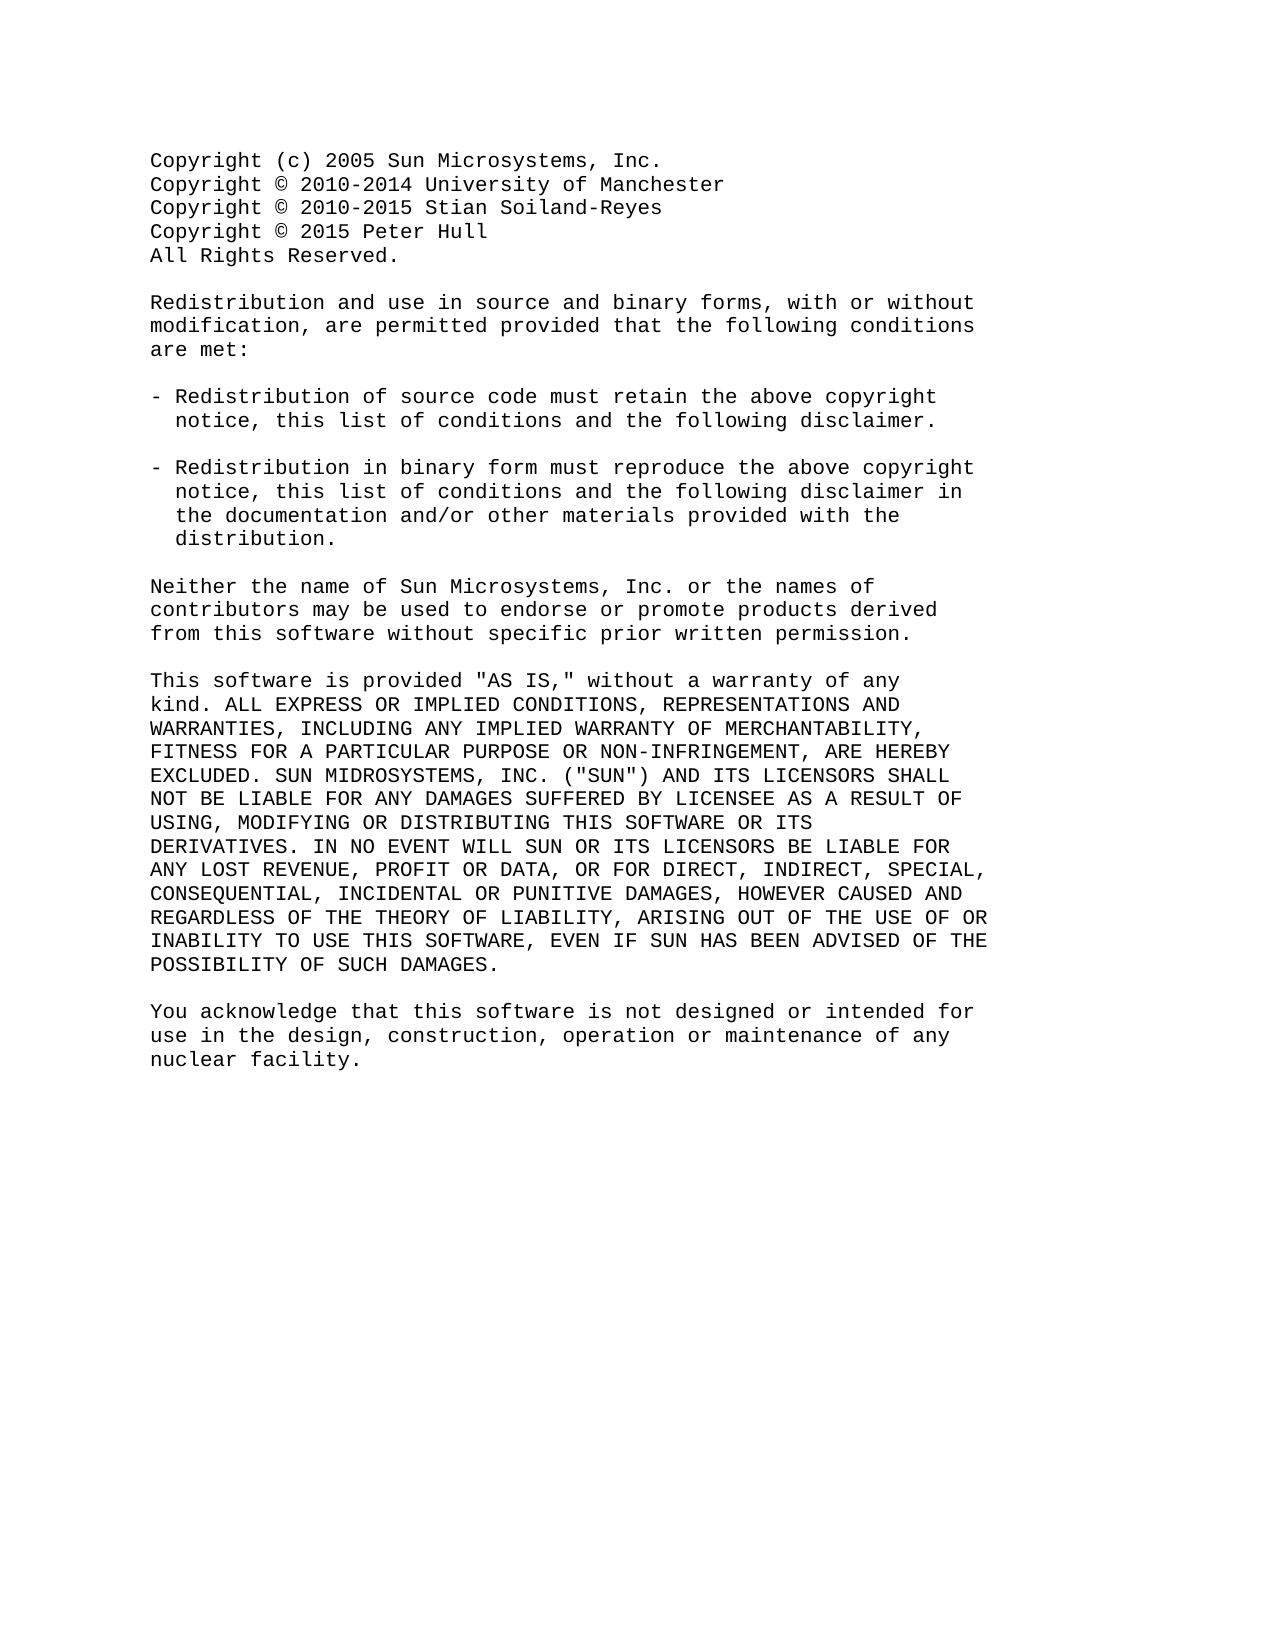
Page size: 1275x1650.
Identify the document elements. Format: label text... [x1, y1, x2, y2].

text NOT BE LIABLE FOR ANY DAMAGES SUFFERED BY LICENSEE AS A RESULT OF [150, 788, 1125, 812]
text use in the design, construction, operation or maintenance of any [150, 1025, 1125, 1048]
text - Redistribution of source code must retain the above copyright [150, 386, 1125, 410]
text FITNESS FOR A PARTICULAR PURPOSE OR NON-INFRINGEMENT, ARE HEREBY [150, 741, 1125, 765]
text modification, are permitted provided that the following conditions [150, 316, 1125, 339]
text notice, this list of conditions and the following disclaimer. [150, 410, 1125, 434]
text All Rights Reserved. [150, 244, 1125, 268]
text POSSIBILITY OF SUCH DAMAGES. [150, 954, 1125, 978]
text Copyright (c) 2005 Sun Microsystems, Inc. [150, 150, 1125, 174]
text REGARDLESS OF THE THEORY OF LIABILITY, ARISING OUT OF THE USE OF OR [150, 907, 1125, 930]
text This software is provided "AS IS," without a warranty of any [150, 670, 1125, 694]
text Copyright © 2010-2015 Stian Soiland-Reyes [150, 197, 1125, 221]
text - Redistribution in binary form must reproduce the above copyright [150, 457, 1125, 481]
text distribution. [150, 528, 1125, 552]
text notice, this list of conditions and the following disclaimer in [150, 481, 1125, 505]
text nuclear facility. [150, 1048, 1125, 1072]
text You acknowledge that this software is not designed or intended for [150, 1001, 1125, 1025]
text Redistribution and use in source and binary forms, with or without [150, 292, 1125, 316]
text kind. ALL EXPRESS OR IMPLIED CONDITIONS, REPRESENTATIONS AND [150, 694, 1125, 717]
text contributors may be used to endorse or promote products derived [150, 599, 1125, 623]
text Copyright © 2015 Peter Hull [150, 221, 1125, 244]
text Copyright © 2010-2014 University of Manchester [150, 174, 1125, 197]
text from this software without specific prior written permission. [150, 623, 1125, 647]
text are met: [150, 339, 1125, 363]
text the documentation and/or other materials provided with the [150, 505, 1125, 528]
text WARRANTIES, INCLUDING ANY IMPLIED WARRANTY OF MERCHANTABILITY, [150, 717, 1125, 741]
text CONSEQUENTIAL, INCIDENTAL OR PUNITIVE DAMAGES, HOWEVER CAUSED AND [150, 883, 1125, 907]
text Neither the name of Sun Microsystems, Inc. or the names of [150, 576, 1125, 599]
text DERIVATIVES. IN NO EVENT WILL SUN OR ITS LICENSORS BE LIABLE FOR [150, 836, 1125, 859]
text ANY LOST REVENUE, PROFIT OR DATA, OR FOR DIRECT, INDIRECT, SPECIAL, [150, 859, 1125, 883]
text USING, MODIFYING OR DISTRIBUTING THIS SOFTWARE OR ITS [150, 812, 1125, 836]
text EXCLUDED. SUN MIDROSYSTEMS, INC. ("SUN") AND ITS LICENSORS SHALL [150, 765, 1125, 788]
text INABILITY TO USE THIS SOFTWARE, EVEN IF SUN HAS BEEN ADVISED OF THE [150, 930, 1125, 954]
